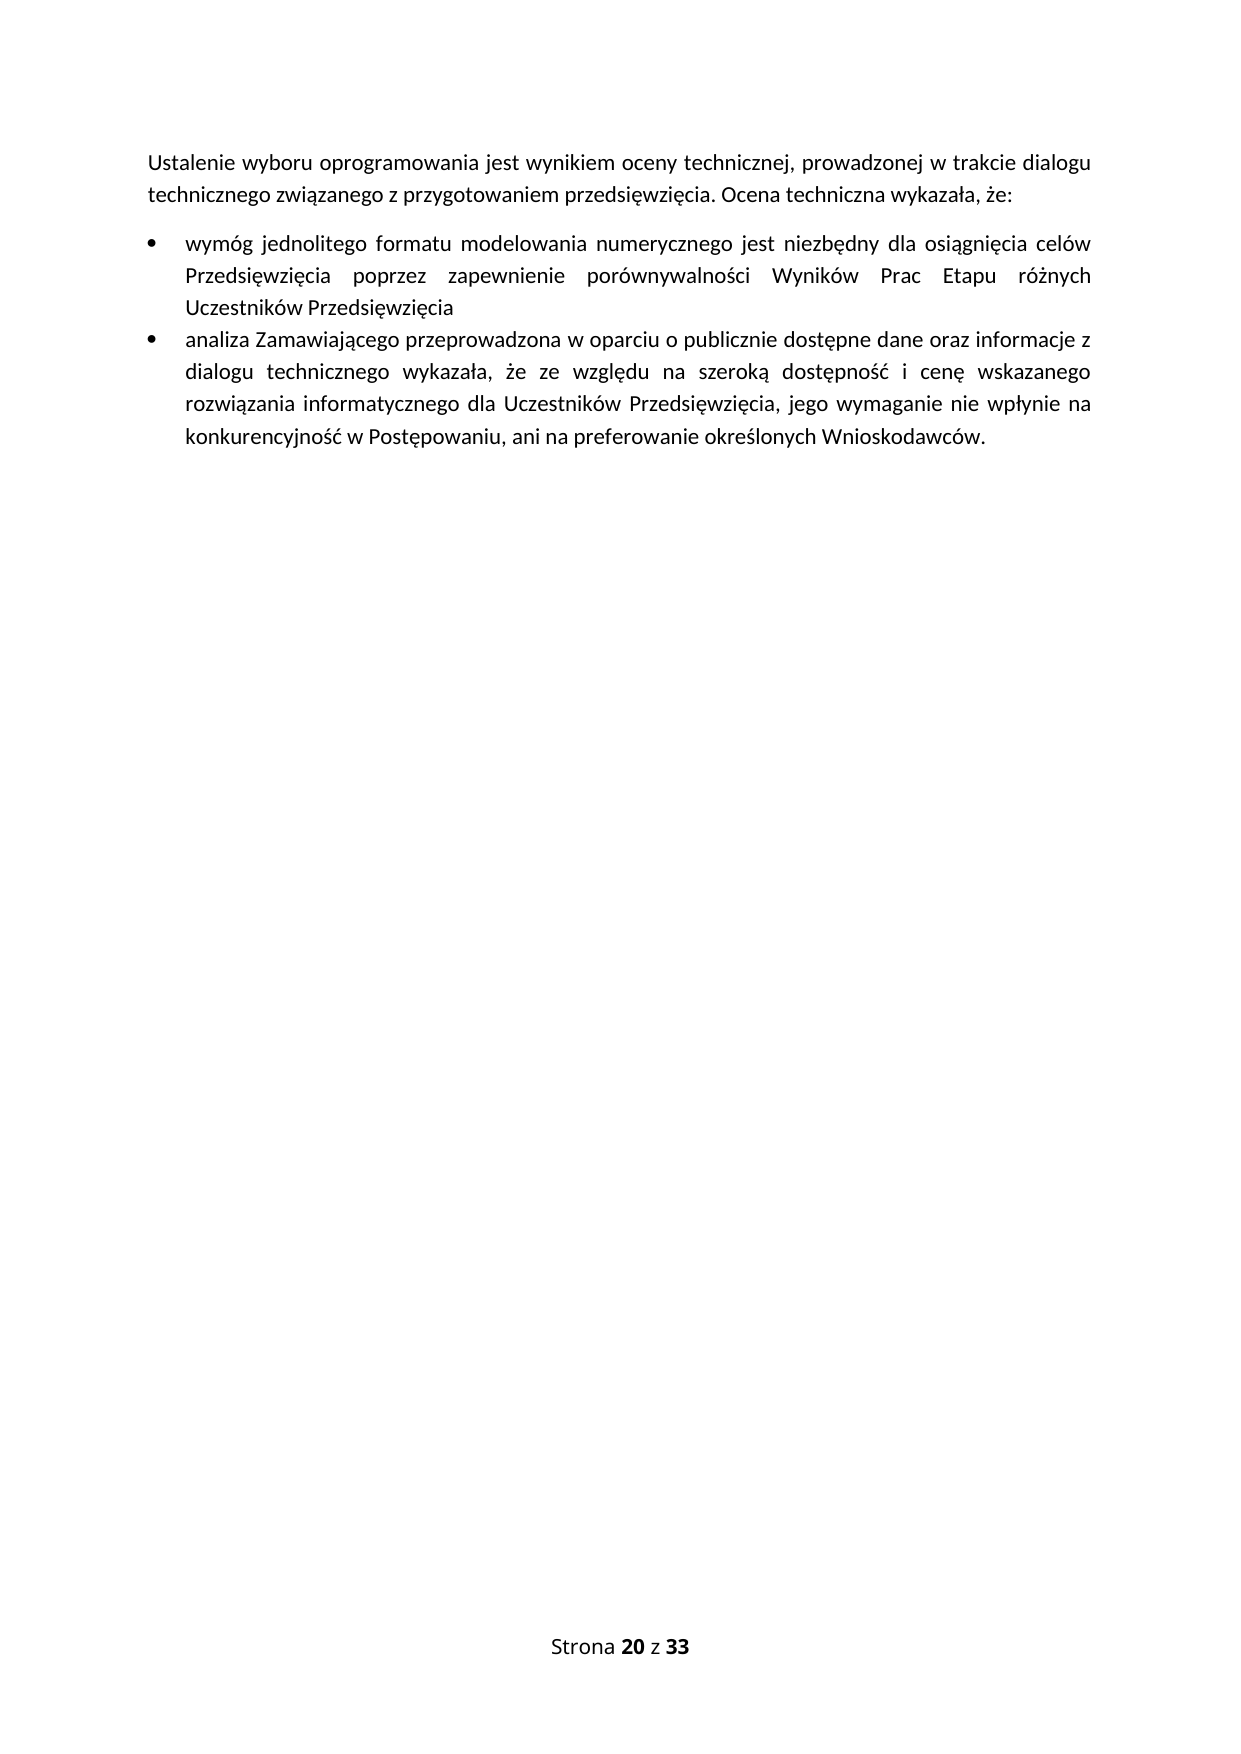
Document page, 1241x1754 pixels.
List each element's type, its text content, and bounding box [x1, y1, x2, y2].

list wymóg jednolitego formatu modelowania numerycznego jest niezbędny dla osiągnięcia celów Przedsięwzięcia poprzez zapewnienie porównywalności Wyników Prac Etapu różnych Uczestników Przedsięwzięcia [148, 229, 1093, 321]
list analiza Zamawiającego przeprowadzona w oparciu o publicznie dostępne dane oraz informacje z dialogu technicznego wykazała, że ze względu na szeroką dostępność i cenę wskazanego rozwiązania informatycznego dla Uczestników Przedsięwzięcia, jego wymaganie nie wpłynie na konkurencyjność w Postępowaniu, ani na preferowanie określonych Wnioskodawców. [148, 325, 1093, 450]
text Ustalenie wyboru oprogramowania jest wynikiem oceny technicznej, prowadzonej w trakcie dialogu technicznego związanego z przygotowaniem przedsięwzięcia. Ocena techniczna wykazała, że: [148, 148, 1093, 208]
